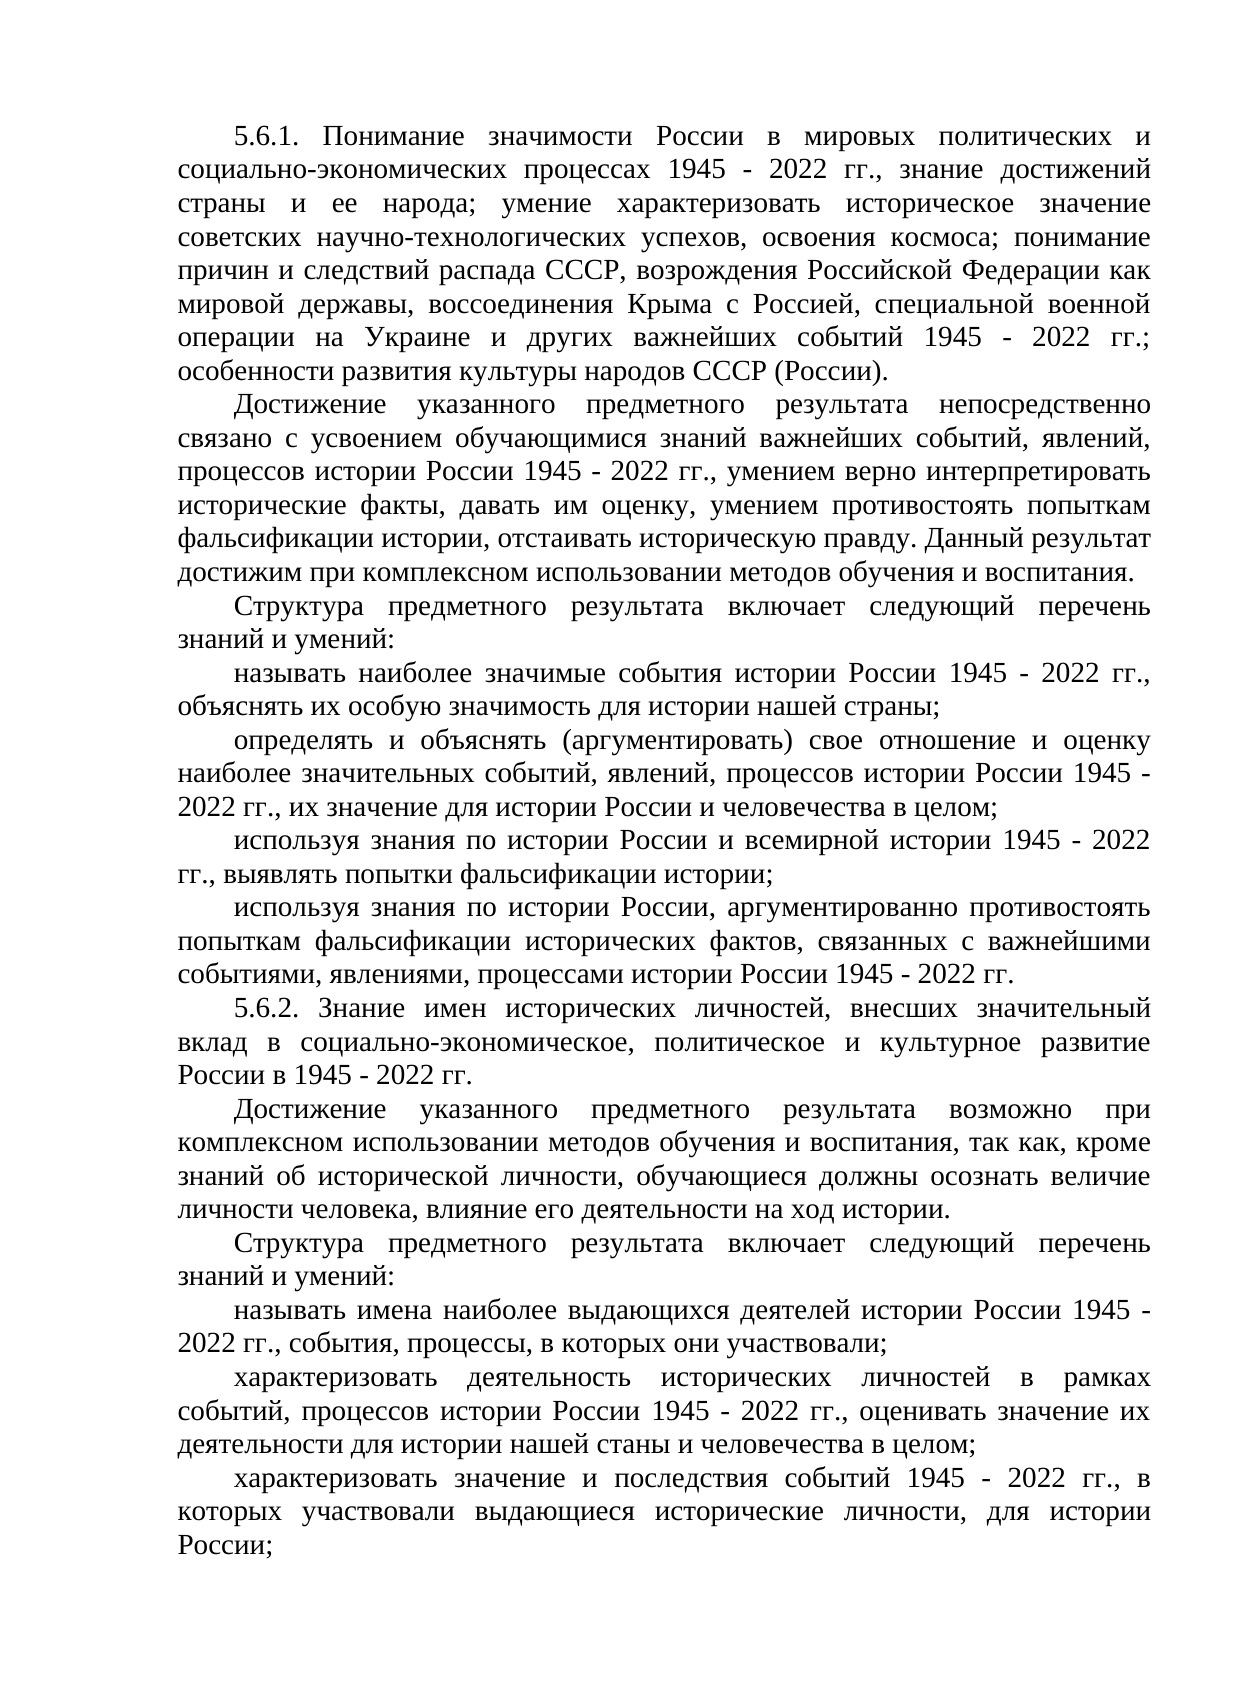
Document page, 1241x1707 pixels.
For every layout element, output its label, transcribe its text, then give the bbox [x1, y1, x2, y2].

text Достижение указанного предметного результата непосредственно связано с усвоением обучающимися знаний важнейших событий, явлений, процессов истории России 1945 - 2022 гг., умением верно интерпретировать исторические факты, давать им оценку, умением противостоять попыткам фальсификации истории, отстаивать историческую правду. Данный результат достижим при комплексном использовании методов обучения и воспитания. [177, 386, 1152, 588]
text называть имена наиболее выдающихся деятелей истории России 1945 - 2022 гг., события, процессы, в которых они участвовали; [177, 1292, 1152, 1359]
text используя знания по истории России, аргументированно противостоять попыткам фальсификации исторических фактов, связанных с важнейшими событиями, явлениями, процессами истории России 1945 - 2022 гг. [177, 889, 1152, 990]
text Структура предметного результата включает следующий перечень знаний и умений: [177, 588, 1152, 655]
text используя знания по истории России и всемирной истории 1945 - 2022 гг., выявлять попытки фальсификации истории; [177, 822, 1152, 889]
text характеризовать значение и последствия событий 1945 - 2022 гг., в которых участвовали выдающиеся исторические личности, для истории России; [177, 1460, 1152, 1560]
text называть наиболее значимые события истории России 1945 - 2022 гг., объяснять их особую значимость для истории нашей страны; [177, 655, 1152, 722]
text 5.6.1. Понимание значимости России в мировых политических и социально-экономических процессах 1945 - 2022 гг., знание достижений страны и ее народа; умение характеризовать историческое значение советских научно-технологических успехов, освоения космоса; понимание причин и следствий распада СССР, возрождения Российской Федерации как мировой державы, воссоединения Крыма с Россией, специальной военной операции на Украине и других важнейших событий 1945 - 2022 гг.; особенности развития культуры народов СССР (России). [177, 118, 1152, 386]
text 5.6.2. Знание имен исторических личностей, внесших значительный вклад в социально-экономическое, политическое и культурное развитие России в 1945 - 2022 гг. [177, 990, 1152, 1091]
text Структура предметного результата включает следующий перечень знаний и умений: [177, 1225, 1152, 1292]
text характеризовать деятельность исторических личностей в рамках событий, процессов истории России 1945 - 2022 гг., оценивать значение их деятельности для истории нашей станы и человечества в целом; [177, 1359, 1152, 1460]
text определять и объяснять (аргументировать) свое отношение и оценку наиболее значительных событий, явлений, процессов истории России 1945 - 2022 гг., их значение для истории России и человечества в целом; [177, 722, 1152, 822]
text Достижение указанного предметного результата возможно при комплексном использовании методов обучения и воспитания, так как, кроме знаний об исторической личности, обучающиеся должны осознать величие личности человека, влияние его деятельности на ход истории. [177, 1091, 1152, 1225]
